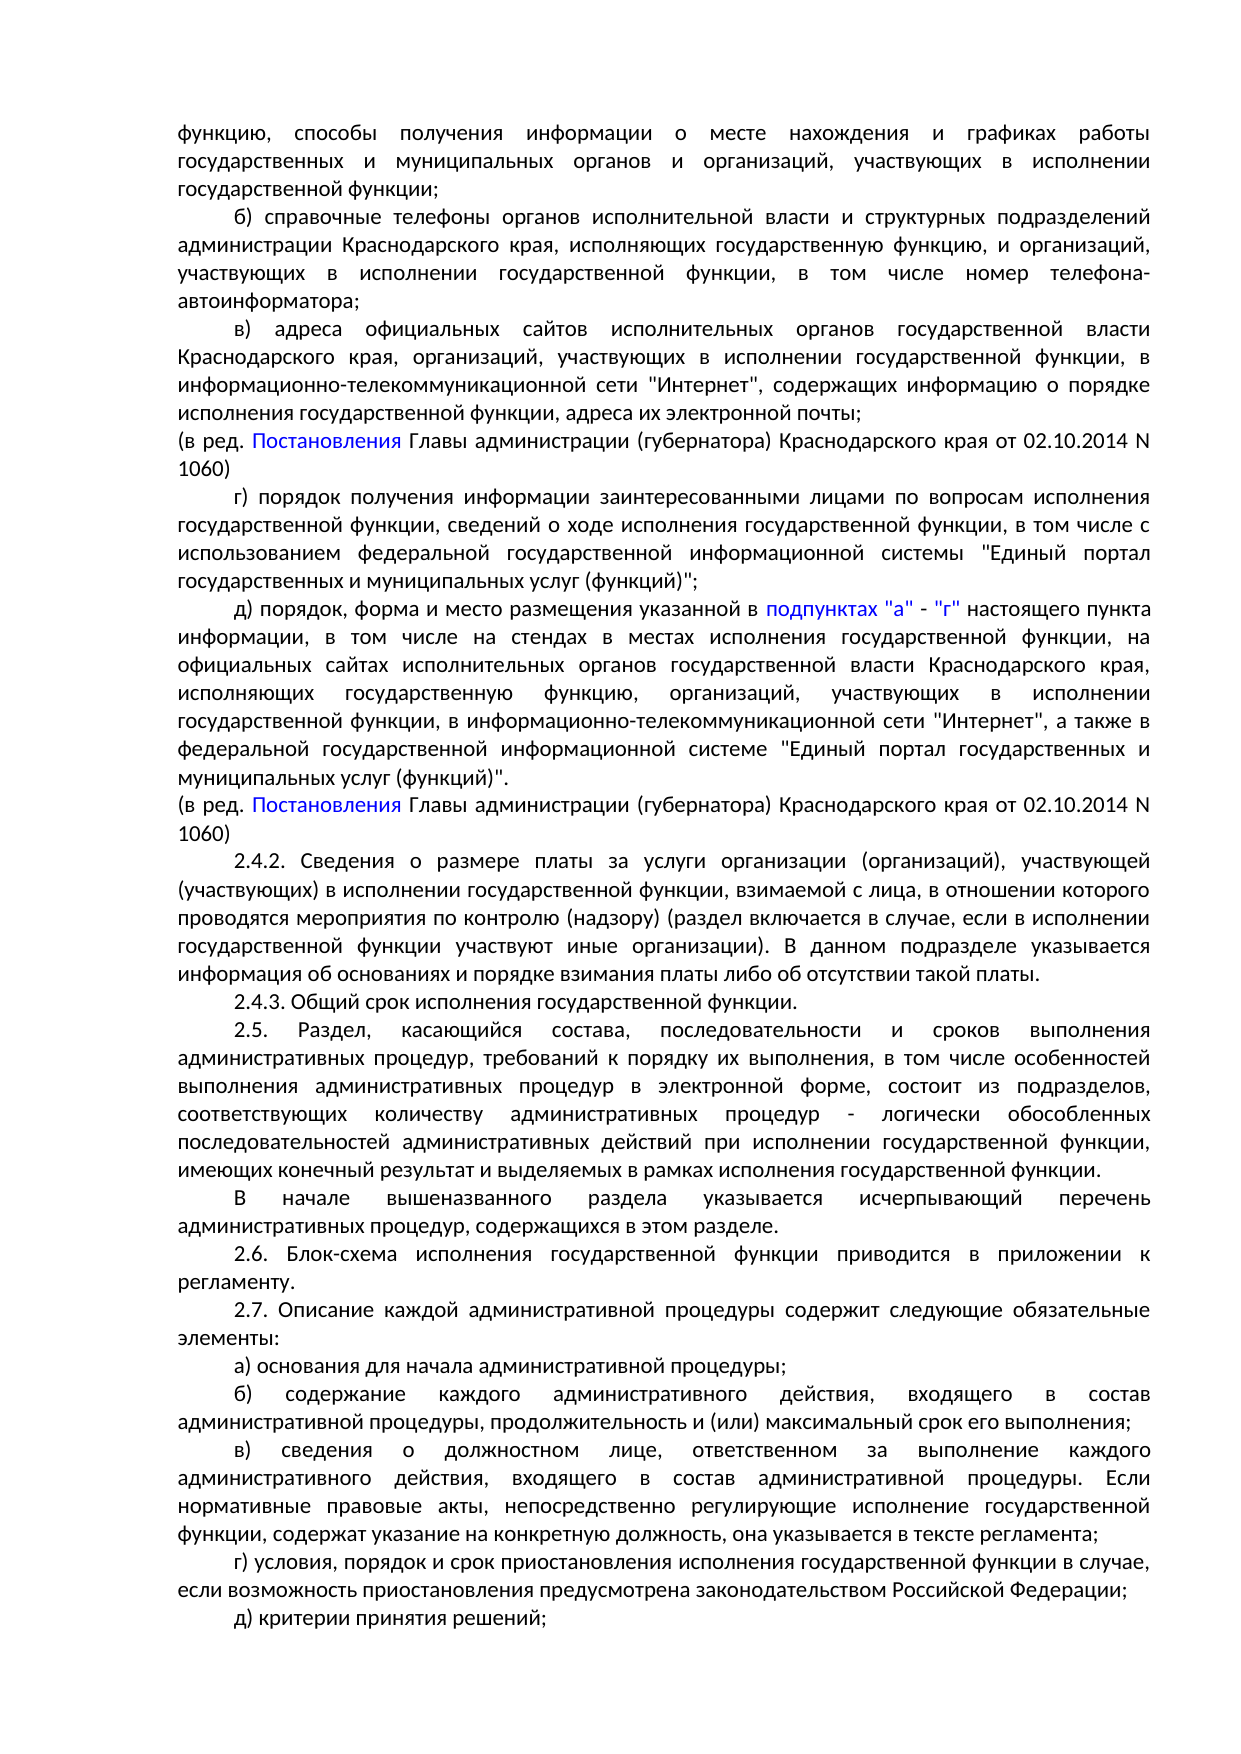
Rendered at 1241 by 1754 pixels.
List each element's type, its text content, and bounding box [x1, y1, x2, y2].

text б) содержание каждого административного действия, входящего в состав административной процедуры, продолжительность и (или) максимальный срок его выполнения; [177, 1379, 1152, 1435]
text в) адреса официальных сайтов исполнительных органов государственной власти Краснодарского края, организаций, участвующих в исполнении государственной функции, в информационно-телекоммуникационной сети "Интернет", содержащих информацию о порядке исполнения государственной функции, адреса их электронной почты; [177, 314, 1152, 426]
text (в ред. Постановления Главы администрации (губернатора) Краснодарского края от 02.10.2014 N 1060) [177, 791, 1152, 847]
text а) основания для начала административной процедуры; [177, 1351, 1152, 1379]
text 2.7. Описание каждой административной процедуры содержит следующие обязательные элементы: [177, 1295, 1152, 1351]
text 2.5. Раздел, касающийся состава, последовательности и сроков выполнения административных процедур, требований к порядку их выполнения, в том числе особенностей выполнения административных процедур в электронной форме, состоит из подразделов, соответствующих количеству административных процедур - логически обособленных последовательностей административных действий при исполнении государственной функции, имеющих конечный результат и выделяемых в рамках исполнения государственной функции. [177, 1015, 1152, 1183]
text б) справочные телефоны органов исполнительной власти и структурных подразделений администрации Краснодарского края, исполняющих государственную функцию, и организаций, участвующих в исполнении государственной функции, в том числе номер телефона-автоинформатора; [177, 202, 1152, 314]
text (в ред. Постановления Главы администрации (губернатора) Краснодарского края от 02.10.2014 N 1060) [177, 426, 1152, 482]
text 2.4.3. Общий срок исполнения государственной функции. [177, 987, 1152, 1015]
text 2.6. Блок-схема исполнения государственной функции приводится в приложении к регламенту. [177, 1239, 1152, 1295]
text д) порядок, форма и место размещения указанной в подпунктах "а" - "г" настоящего пункта информации, в том числе на стендах в местах исполнения государственной функции, на официальных сайтах исполнительных органов государственной власти Краснодарского края, исполняющих государственную функцию, организаций, участвующих в исполнении государственной функции, в информационно-телекоммуникационной сети "Интернет", а также в федеральной государственной информационной системе "Единый портал государственных и муниципальных услуг (функций)". [177, 594, 1152, 791]
text В начале вышеназванного раздела указывается исчерпывающий перечень административных процедур, содержащихся в этом разделе. [177, 1183, 1152, 1239]
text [177, 118, 1152, 202]
text 2.4.2. Сведения о размере платы за услуги организации (организаций), участвующей (участвующих) в исполнении государственной функции, взимаемой с лица, в отношении которого проводятся мероприятия по контролю (надзору) (раздел включается в случае, если в исполнении государственной функции участвуют иные организации). В данном подразделе указывается информация об основаниях и порядке взимания платы либо об отсутствии такой платы. [177, 847, 1152, 987]
text д) критерии принятия решений; [177, 1603, 1152, 1631]
text г) порядок получения информации заинтересованными лицами по вопросам исполнения государственной функции, сведений о ходе исполнения государственной функции, в том числе с использованием федеральной государственной информационной системы "Единый портал государственных и муниципальных услуг (функций)"; [177, 482, 1152, 594]
text г) условия, порядок и срок приостановления исполнения государственной функции в случае, если возможность приостановления предусмотрена законодательством Российской Федерации; [177, 1547, 1152, 1603]
text в) сведения о должностном лице, ответственном за выполнение каждого административного действия, входящего в состав административной процедуры. Если нормативные правовые акты, непосредственно регулирующие исполнение государственной функции, содержат указание на конкретную должность, она указывается в тексте регламента; [177, 1435, 1152, 1547]
